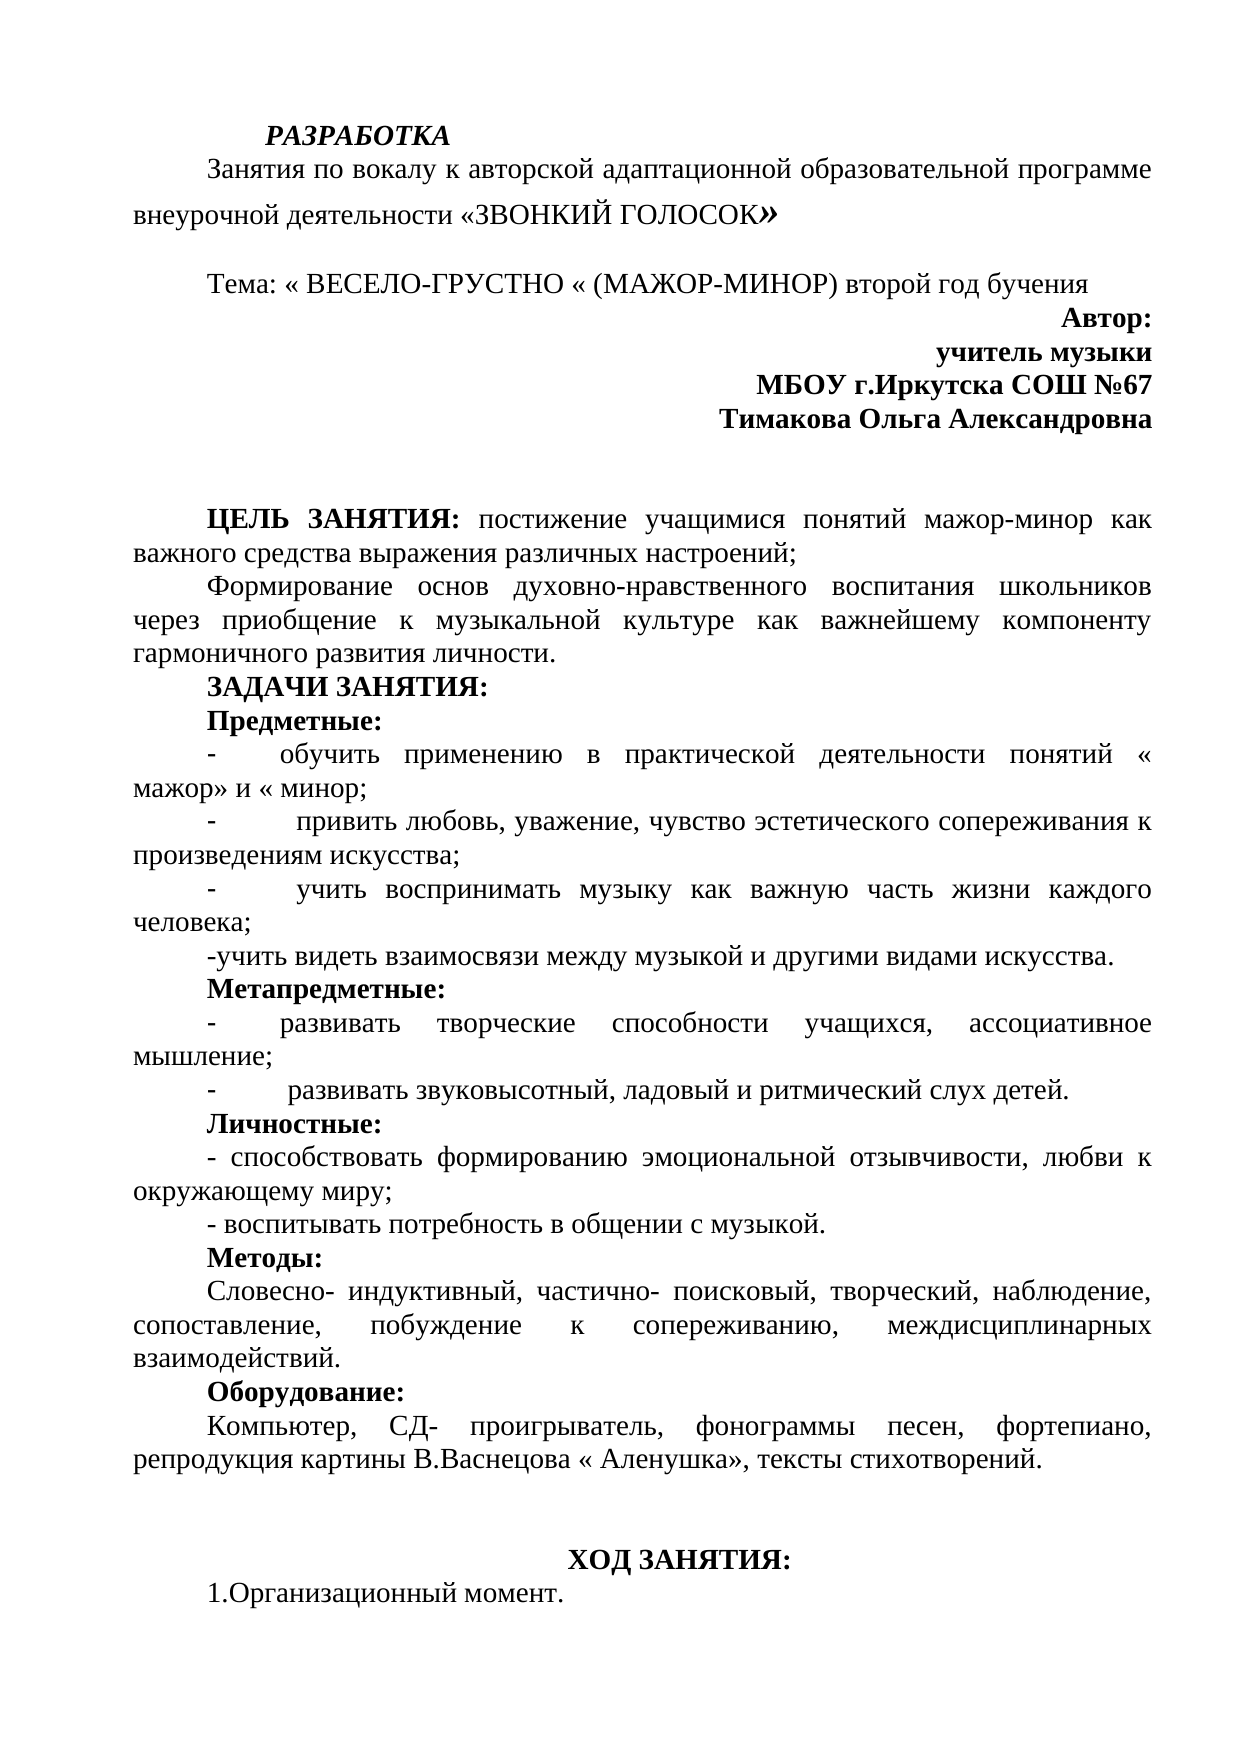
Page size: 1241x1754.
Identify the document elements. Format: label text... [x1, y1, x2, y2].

text Личностные: [133, 1106, 1152, 1139]
text Тимакова Ольга Александровна [133, 401, 1152, 434]
list привить любовь, уважение, чувство эстетического сопереживания к произведениям искусства; [133, 803, 1152, 871]
text Занятия по вокалу к авторской адаптационной образовательной программе внеурочной деятельности «ЗВОНКИЙ ГОЛОСОК» [133, 152, 1152, 233]
text Методы: [133, 1240, 1152, 1273]
text Оборудование: [133, 1374, 1152, 1408]
list развивать звуковысотный, ладовый и ритмический слух детей. [133, 1072, 1152, 1106]
text Автор: [133, 300, 1152, 334]
text Формирование основ духовно-нравственного воспитания школьников через приобщение к музыкальной культуре как важнейшему компоненту гармоничного развития личности. [133, 568, 1152, 669]
list обучить применению в практической деятельности понятий « мажор» и « минор; [133, 736, 1152, 803]
text Компьютер, СД- проигрыватель, фонограммы песен, фортепиано, репродукция картины В.Васнецова « Аленушка», тексты стихотворений. [133, 1408, 1152, 1475]
text Тема: « ВЕСЕЛО-ГРУСТНО « (МАЖОР-МИНОР) второй год бучения [133, 267, 1152, 300]
text Словесно- индуктивный, частично- поисковый, творческий, наблюдение, сопоставление, побуждение к сопереживанию, междисциплинарных взаимодействий. [133, 1273, 1152, 1374]
list развивать творческие способности учащихся, ассоциативное мышление; [133, 1005, 1152, 1072]
text ХОД ЗАНЯТИЯ: [133, 1542, 1152, 1575]
list учить воспринимать музыку как важную часть жизни каждого человека; [133, 871, 1152, 938]
text - воспитывать потребность в общении с музыкой. [133, 1206, 1152, 1240]
text Предметные: [133, 703, 1152, 736]
text 1.Организационный момент. [133, 1575, 1152, 1609]
text - способствовать формированию эмоциональной отзывчивости, любви к окружающему миру; [133, 1139, 1152, 1206]
text Метапредметные: [133, 971, 1152, 1005]
text РАЗРАБОТКА [133, 118, 1152, 152]
text ЦЕЛЬ ЗАНЯТИЯ: постижение учащимися понятий мажор-минор как важного средства выражения различных настроений; [133, 501, 1152, 568]
text МБОУ г.Иркутска СОШ №67 [133, 367, 1152, 401]
text учитель музыки [133, 334, 1152, 367]
text -учить видеть взаимосвязи между музыкой и другими видами искусства. [133, 938, 1152, 971]
text ЗАДАЧИ ЗАНЯТИЯ: [133, 669, 1152, 703]
